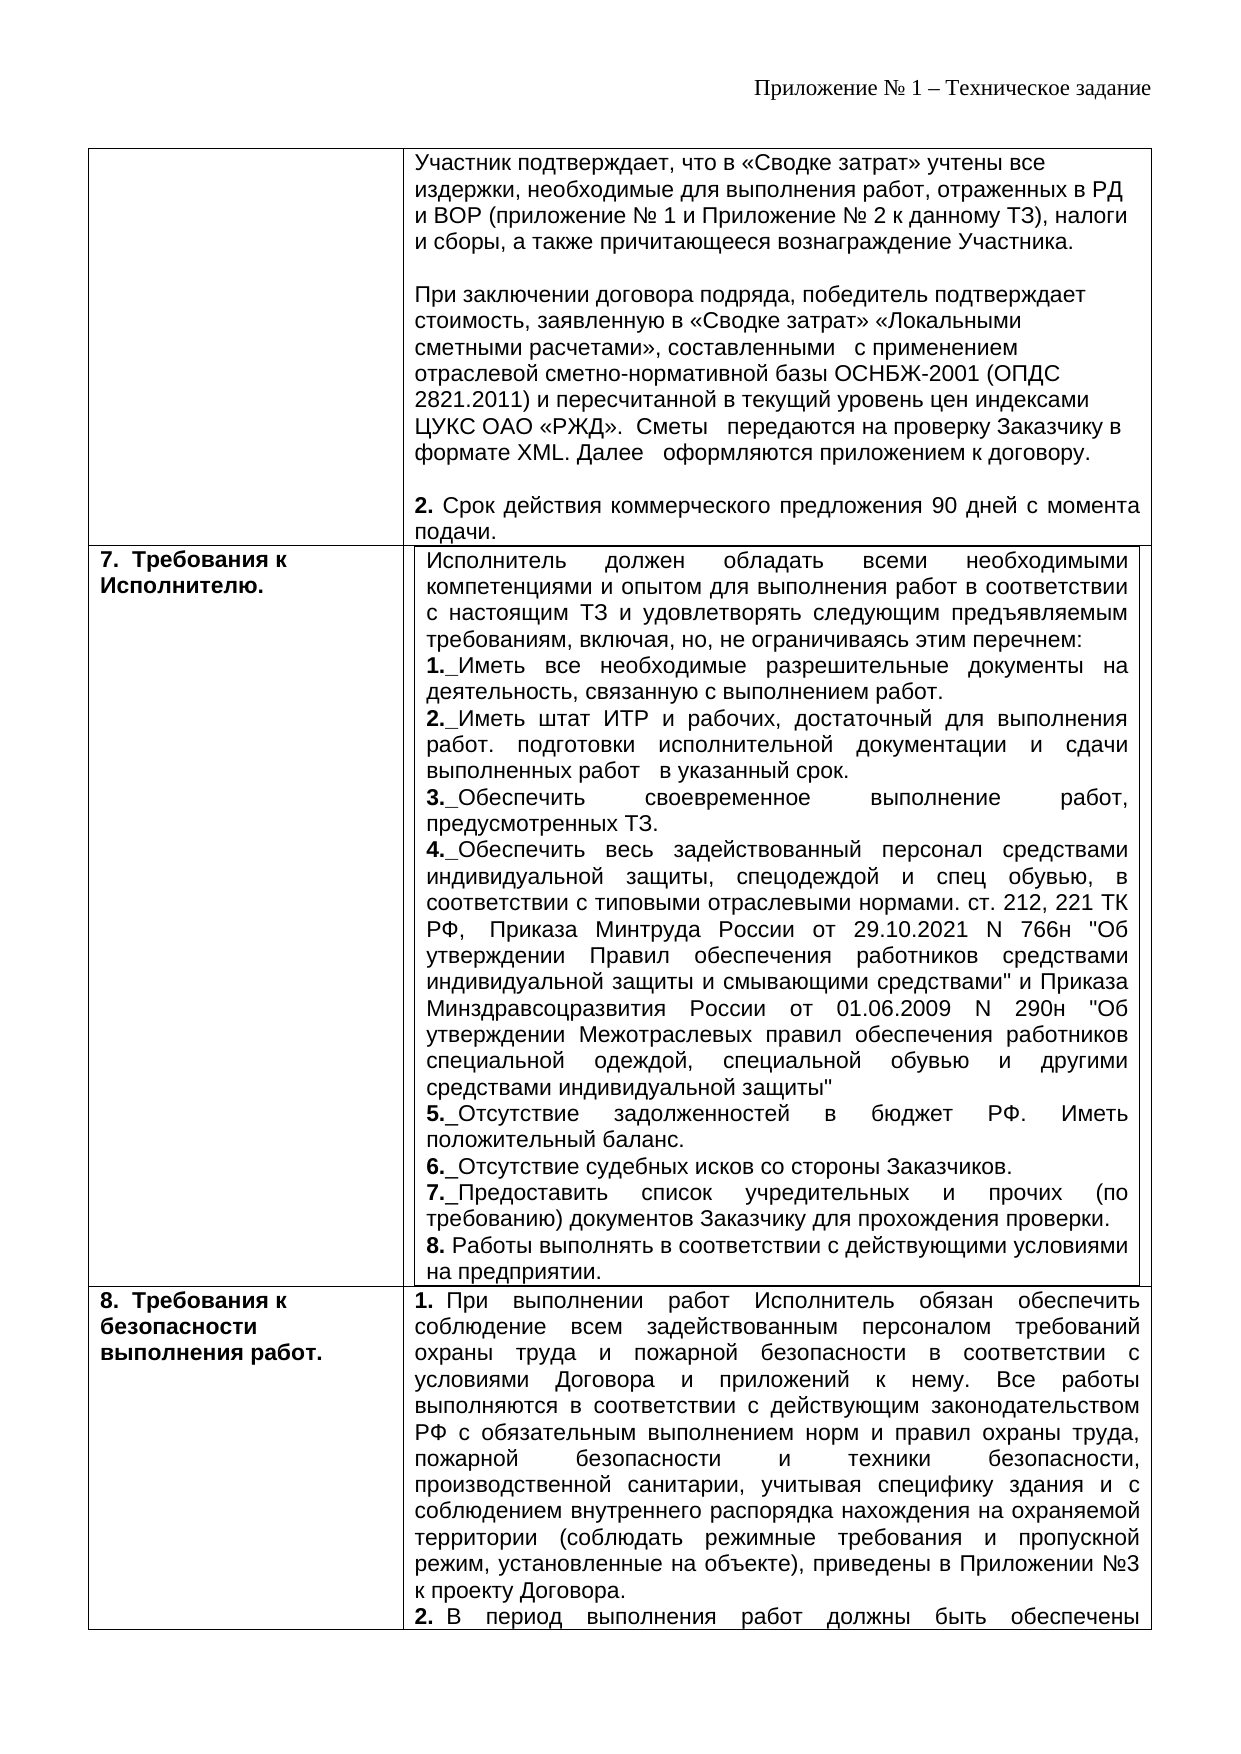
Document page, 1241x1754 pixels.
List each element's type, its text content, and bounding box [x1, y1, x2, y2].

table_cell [89, 1287, 403, 1629]
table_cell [404, 1287, 1151, 1629]
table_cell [404, 149, 1151, 544]
table_cell 7._Требования к Исполнителю. [89, 546, 403, 1286]
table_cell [89, 149, 403, 544]
table_cell [1140, 546, 1151, 1286]
table_cell [415, 547, 1139, 1285]
table_cell [404, 546, 414, 1286]
